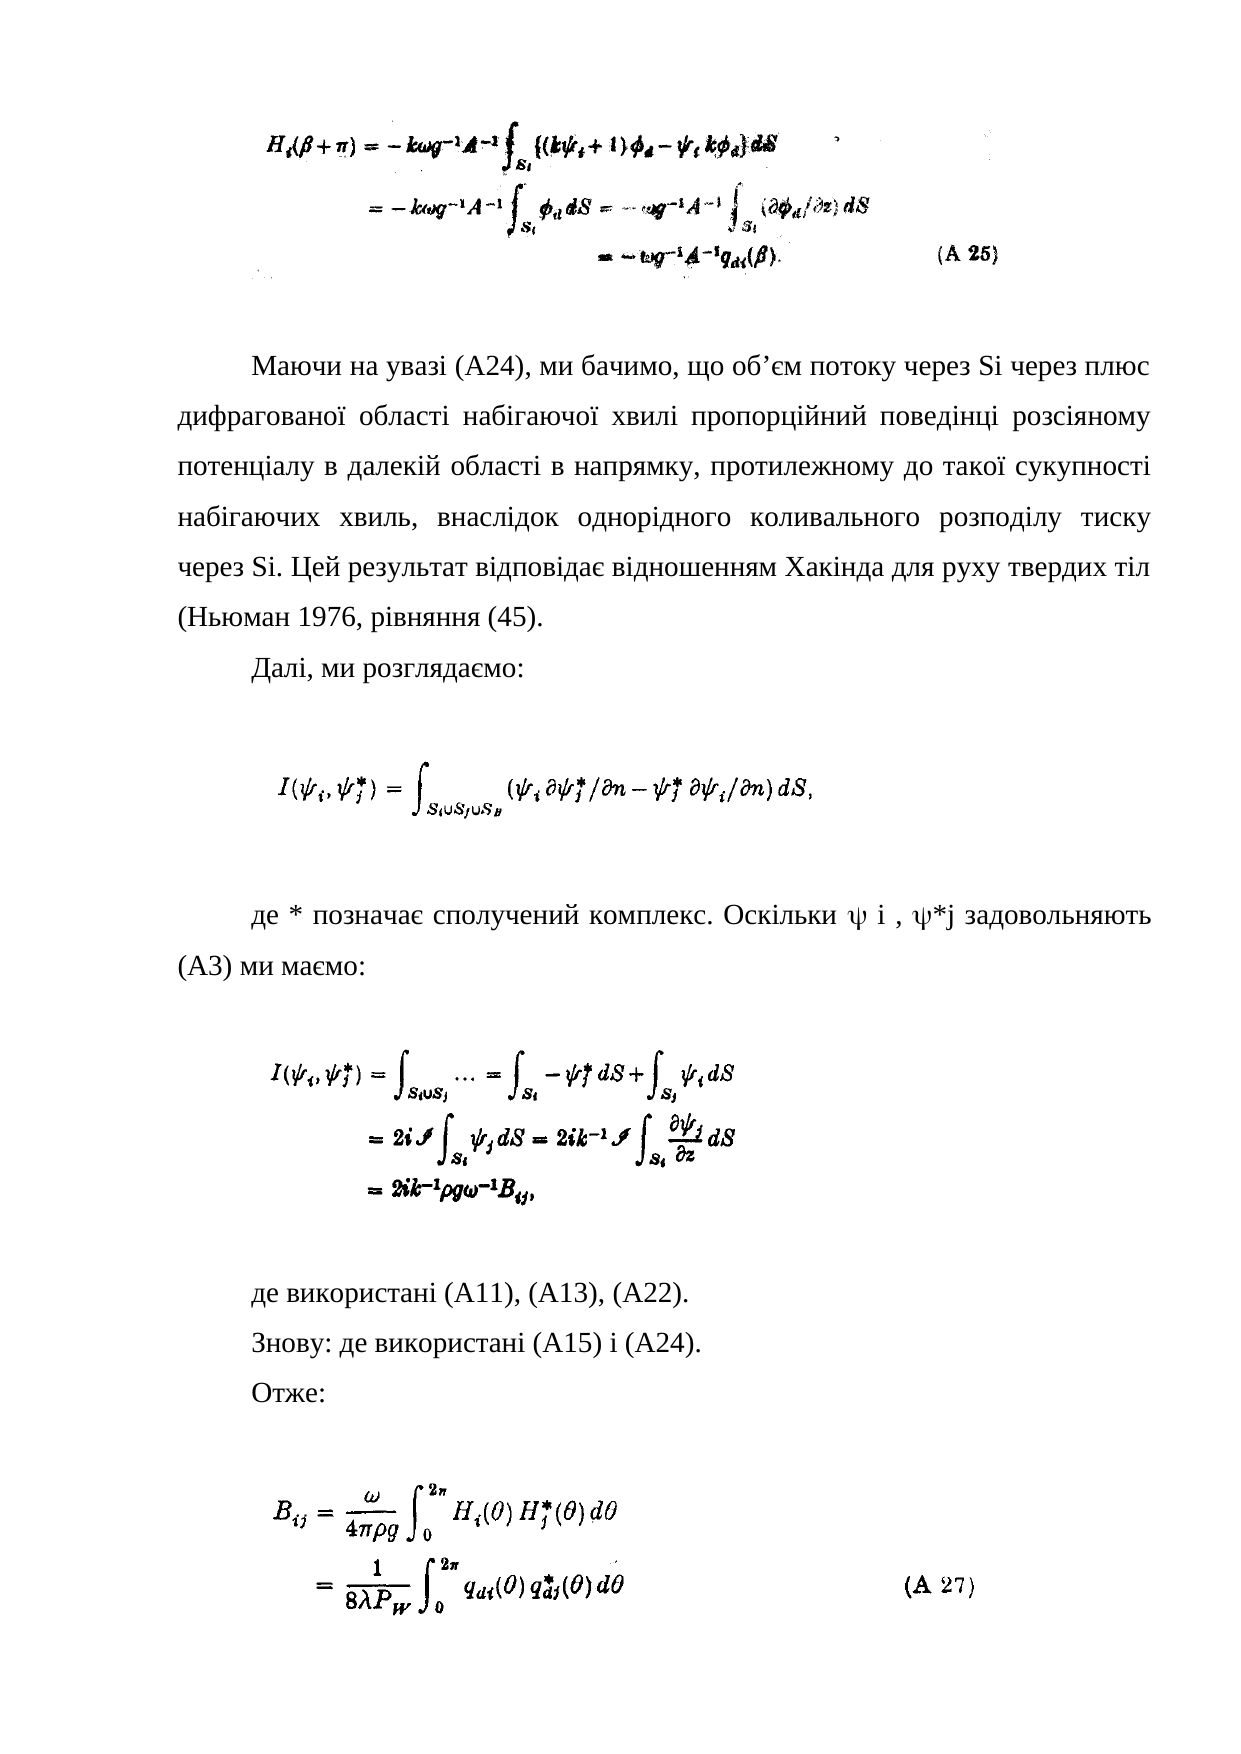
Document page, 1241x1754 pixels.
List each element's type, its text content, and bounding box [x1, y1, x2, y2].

picture [251, 1048, 767, 1208]
picture [251, 1475, 1003, 1619]
text Знову: де використані (А15) і (А24). [177, 1325, 1152, 1359]
picture [251, 118, 1020, 281]
text де * позначає сполучений комплекс. Оскільки і , *j задовольняють (А3) ми маємо: [177, 897, 1152, 981]
text Отже: [177, 1375, 1152, 1409]
text де використані (А11), (А13), (А22). [177, 1275, 1152, 1308]
text Далі, ми розглядаємо: [177, 650, 1152, 683]
text Маючи на увазі (А24), ми бачимо, що об’єм потоку через Sі через плюс дифрагованої області набігаючої хвилі пропорційний поведінці розсіяному потенціалу в далекій області в напрямку, протилежному до такої сукупності набігаючих хвиль, внаслідок однорідного коливального розподілу тиску через Sі. Цей результат відповідає відношенням Хакінда для руху твердих тіл (Ньюман 1976, рівняння (45). [177, 348, 1152, 633]
picture [251, 750, 872, 830]
